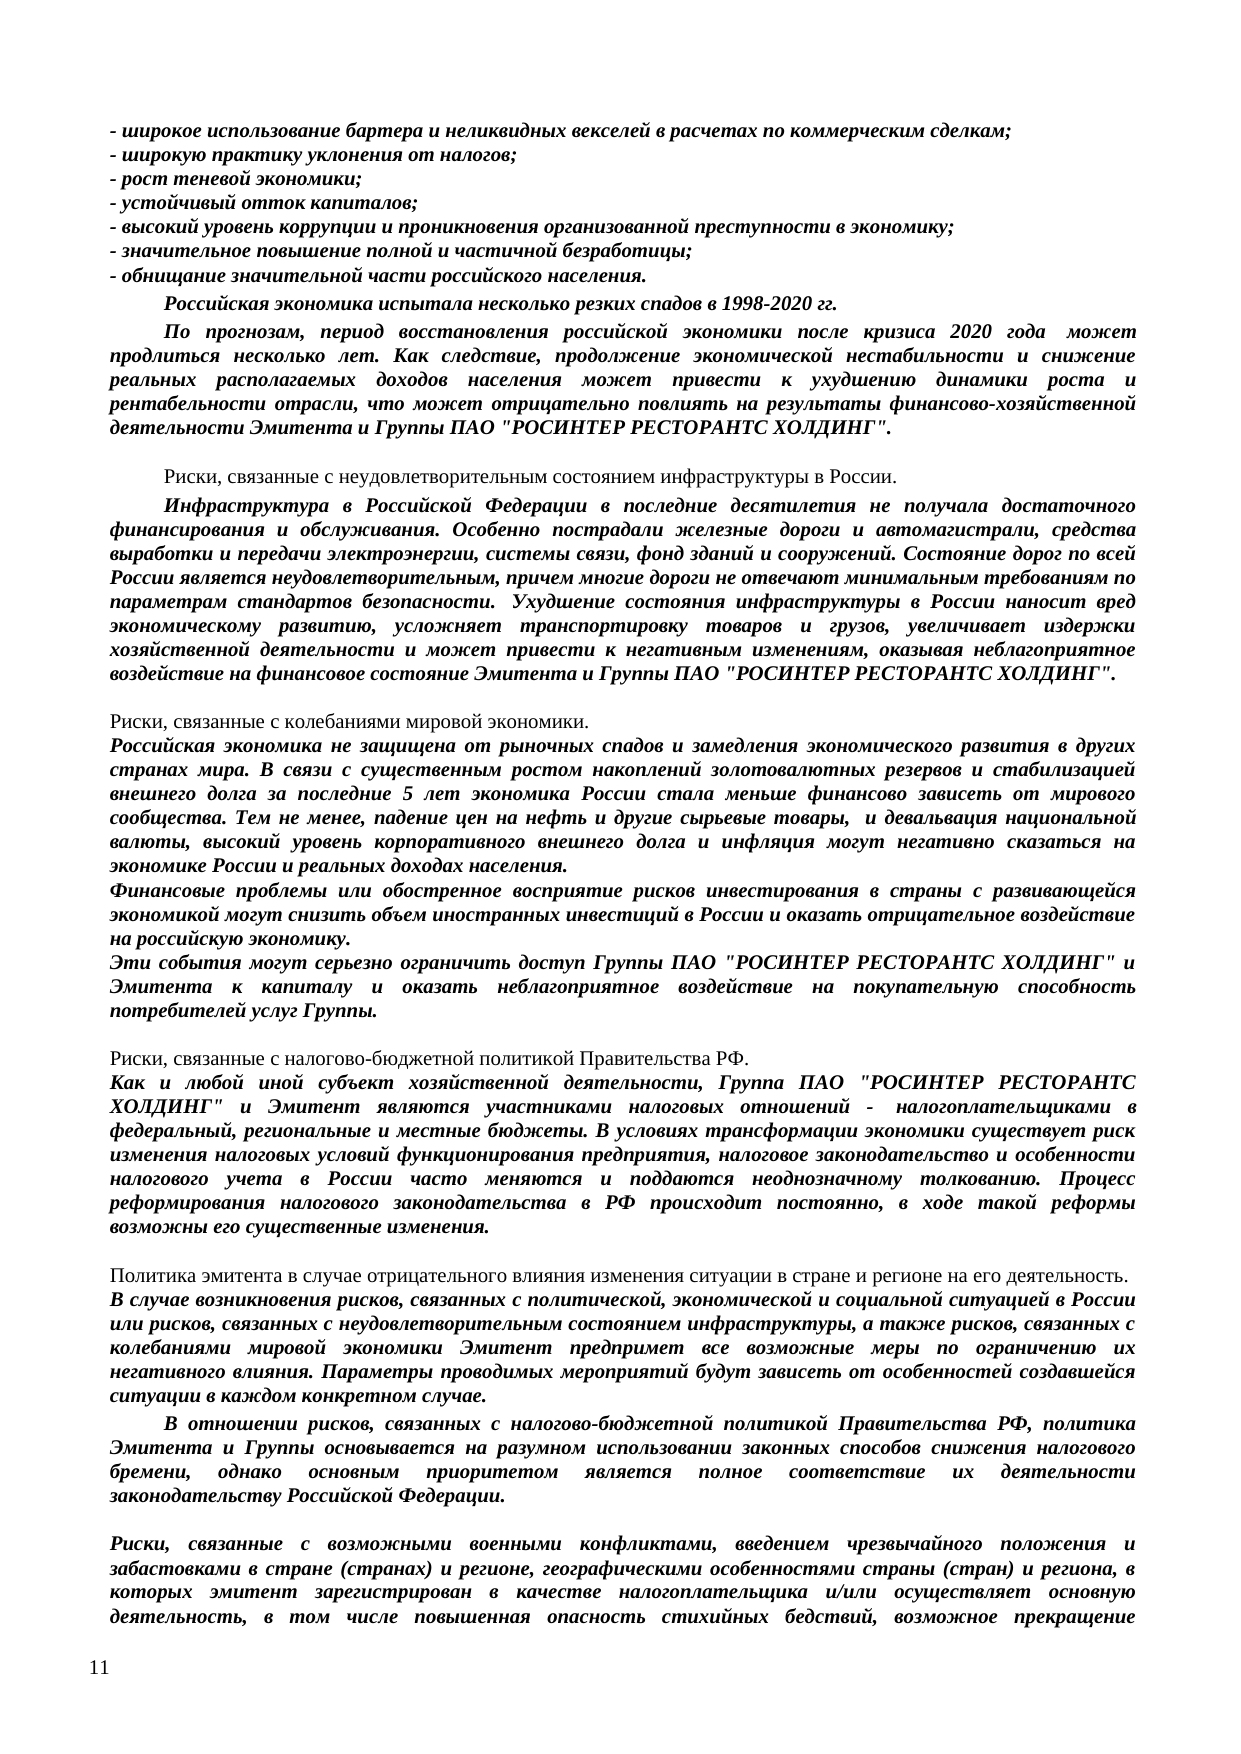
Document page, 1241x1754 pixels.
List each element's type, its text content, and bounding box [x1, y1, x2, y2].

text Риски, связанные с неудовлетворительным состоянием инфраструктуры в России. [109, 464, 1137, 488]
text Инфраструктура в Российской Федерации в последние десятилетия не получала достаточного финансирования и обслуживания. Особенно пострадали железные дороги и автомагистрали, средства выработки и передачи электроэнергии, системы связи, фонд зданий и сооружений. Состояние дорог по всей России является неудовлетворительным, причем многие дороги не отвечают минимальным требованиям по параметрам стандартов безопасности. Ухудшение состояния инфраструктуры в России наносит вред экономическому развитию, усложняет транспортировку товаров и грузов, увеличивает издержки хозяйственной деятельности и может привести к негативным изменениям, оказывая неблагоприятное воздействие на финансовое состояние Эмитента и Группы ПАО "РОСИНТЕР РЕСТОРАНТС ХОЛДИНГ". Риски, связанные с колебаниями мировой экономики. Российская экономика не защищена от рыночных спадов и замедления экономического развития в других странах мира. В связи с существенным ростом накоплений золотовалютных резервов и стабилизацией внешнего долга за последние 5 лет экономика России стала меньше финансово зависеть от мирового сообщества. Тем не менее, падение цен на нефть и другие сырьевые товары, и девальвация национальной валюты, высокий уровень корпоративного внешнего долга и инфляция могут негативно сказаться на экономике России и реальных доходах населения. Финансовые проблемы или обостренное восприятие рисков инвестирования в страны с развивающейся экономикой могут снизить объем иностранных инвестиций в России и оказать отрицательное воздействие на российскую экономику. Эти события могут серьезно ограничить доступ Группы ПАО "РОСИНТЕР РЕСТОРАНТС ХОЛДИНГ" и Эмитента к капиталу и оказать неблагоприятное воздействие на покупательную способность потребителей услуг Группы. Риски, связанные с налогово-бюджетной политикой Правительства РФ. Как и любой иной субъект хозяйственной деятельности, Группа ПАО "РОСИНТЕР РЕСТОРАНТС ХОЛДИНГ" и Эмитент являются участниками налоговых отношений - налогоплательщиками в федеральный, региональные и местные бюджеты. В условиях трансформации экономики существует риск изменения налоговых условий функционирования предприятия, налоговое законодательство и особенности налогового учета в России часто меняются и поддаются неоднозначному толкованию. Процесс реформирования налогового законодательства в РФ происходит постоянно, в ходе такой реформы возможны его существенные изменения. Политика эмитента в случае отрицательного влияния изменения ситуации в стране и регионе на его деятельность. В случае возникновения рисков, связанных с политической, экономической и социальной ситуацией в России или рисков, связанных с неудовлетворительным состоянием инфраструктуры, а также рисков, связанных с колебаниями мировой экономики Эмитент предпримет все возможные меры по ограничению их негативного влияния. Параметры проводимых мероприятий будут зависеть от особенностей создавшейся ситуации в каждом конкретном случае. [109, 492, 1137, 1407]
text По прогнозам, период восстановления российской экономики после кризиса 2020 года может продлиться несколько лет. Как следствие, продолжение экономической нестабильности и снижение реальных располагаемых доходов населения может привести к ухудшению динамики роста и рентабельности отрасли, что может отрицательно повлиять на результаты финансово-хозяйственной деятельности Эмитента и Группы ПАО "РОСИНТЕР РЕСТОРАНТС ХОЛДИНГ". [109, 319, 1137, 439]
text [109, 118, 1137, 287]
text Российская экономика испытала несколько резких спадов в 1998-2020 гг. [109, 291, 1137, 315]
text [109, 1411, 1137, 1628]
